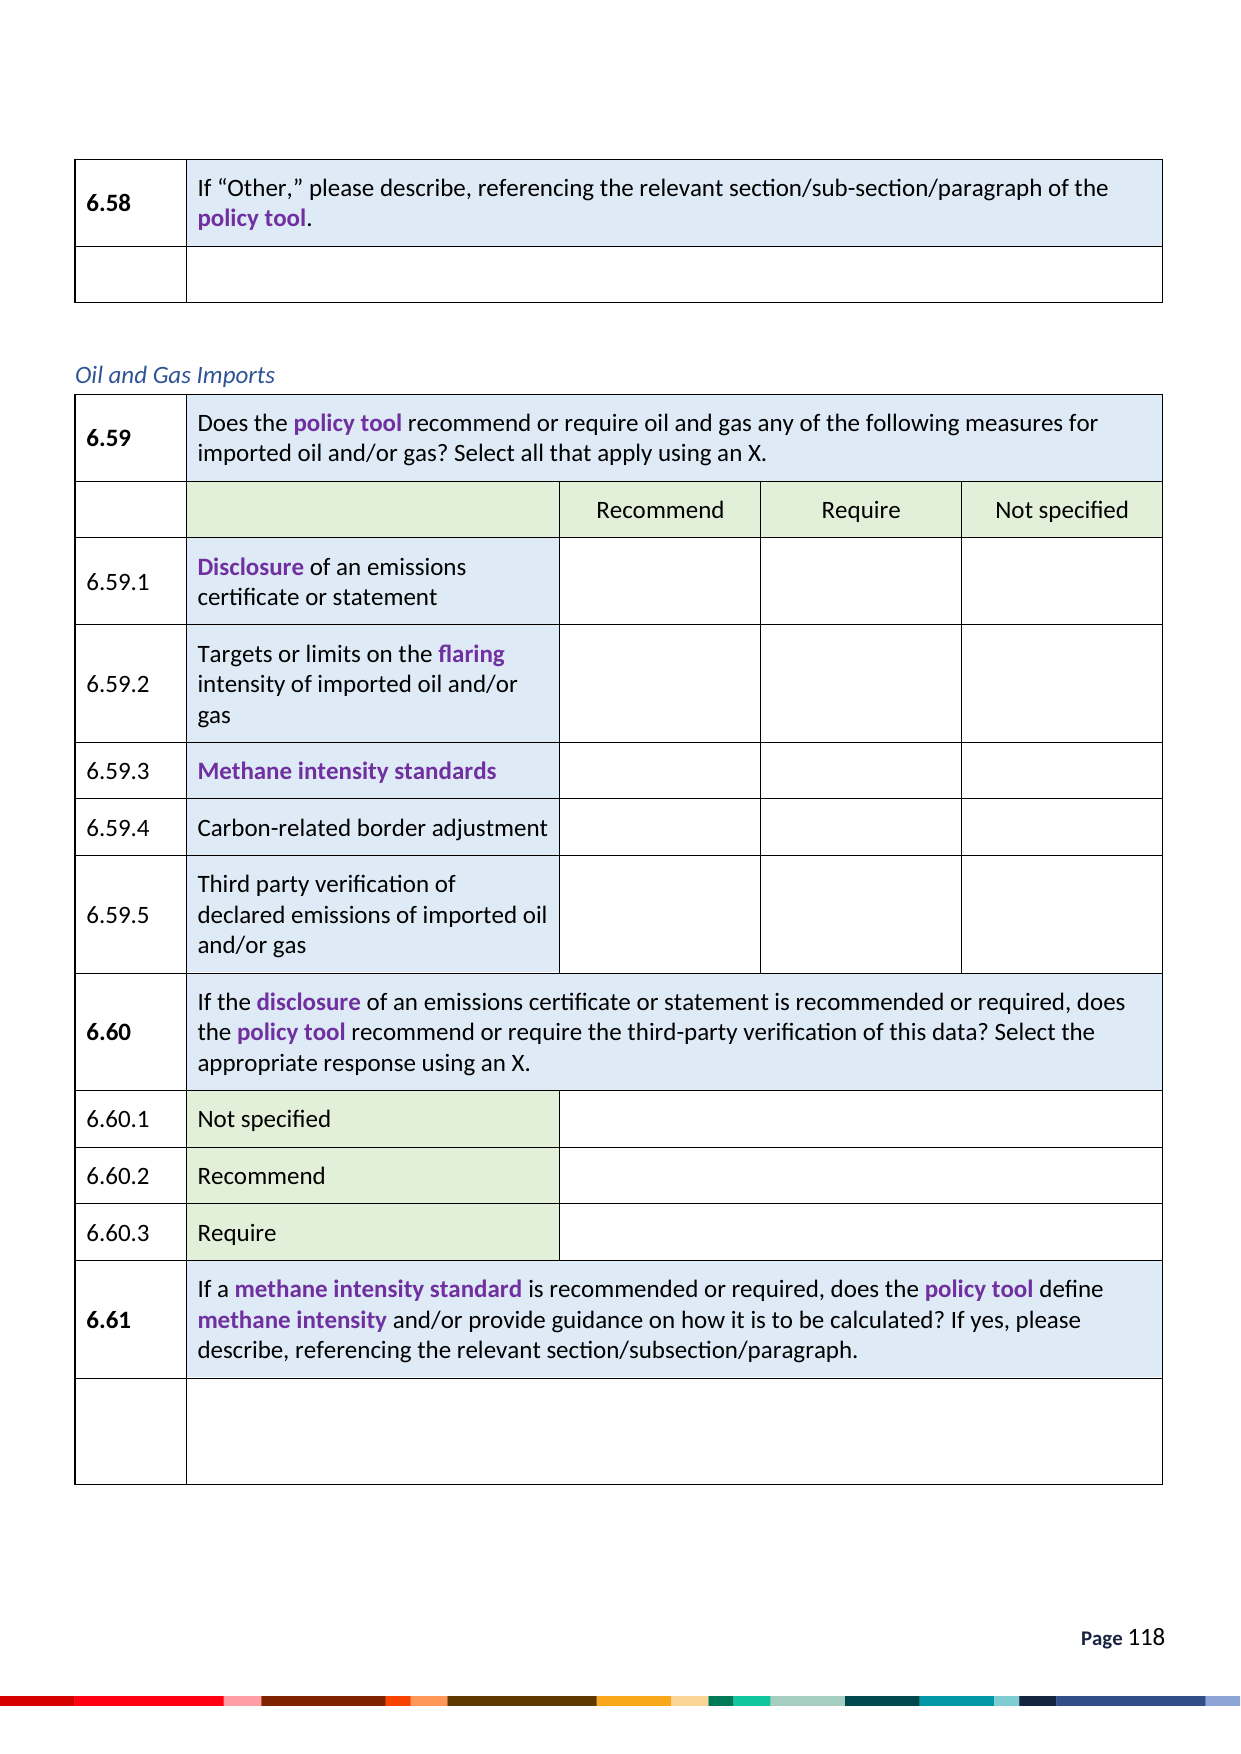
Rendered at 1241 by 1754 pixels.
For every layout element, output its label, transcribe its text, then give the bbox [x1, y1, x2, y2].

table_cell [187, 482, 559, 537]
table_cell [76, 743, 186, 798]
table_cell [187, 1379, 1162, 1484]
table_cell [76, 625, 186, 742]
picture [0, 1696, 1241, 1706]
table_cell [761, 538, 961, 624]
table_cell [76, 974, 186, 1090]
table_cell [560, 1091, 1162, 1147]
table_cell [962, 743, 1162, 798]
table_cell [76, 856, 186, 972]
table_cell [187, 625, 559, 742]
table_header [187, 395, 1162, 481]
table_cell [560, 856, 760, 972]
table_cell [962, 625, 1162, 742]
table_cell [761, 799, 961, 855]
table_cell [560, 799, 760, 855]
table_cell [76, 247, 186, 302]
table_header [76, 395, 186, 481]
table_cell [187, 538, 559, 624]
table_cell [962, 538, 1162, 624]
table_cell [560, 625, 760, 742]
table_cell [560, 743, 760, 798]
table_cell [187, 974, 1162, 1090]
subtitle Oil and Gas Imports [75, 359, 1165, 389]
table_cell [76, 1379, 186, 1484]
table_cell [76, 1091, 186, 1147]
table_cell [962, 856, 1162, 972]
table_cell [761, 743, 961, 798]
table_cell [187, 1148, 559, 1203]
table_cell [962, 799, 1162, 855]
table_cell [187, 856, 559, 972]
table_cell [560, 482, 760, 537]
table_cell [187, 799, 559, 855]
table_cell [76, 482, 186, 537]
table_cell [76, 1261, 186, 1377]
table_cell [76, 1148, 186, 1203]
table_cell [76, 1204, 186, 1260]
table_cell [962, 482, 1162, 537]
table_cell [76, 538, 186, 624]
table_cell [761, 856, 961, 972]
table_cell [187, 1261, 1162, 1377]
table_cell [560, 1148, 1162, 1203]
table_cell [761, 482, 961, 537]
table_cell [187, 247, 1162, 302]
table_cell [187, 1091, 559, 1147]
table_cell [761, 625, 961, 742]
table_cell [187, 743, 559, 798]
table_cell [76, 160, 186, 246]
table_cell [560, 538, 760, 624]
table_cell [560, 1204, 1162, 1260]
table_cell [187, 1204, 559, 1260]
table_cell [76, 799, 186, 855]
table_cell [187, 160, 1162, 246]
